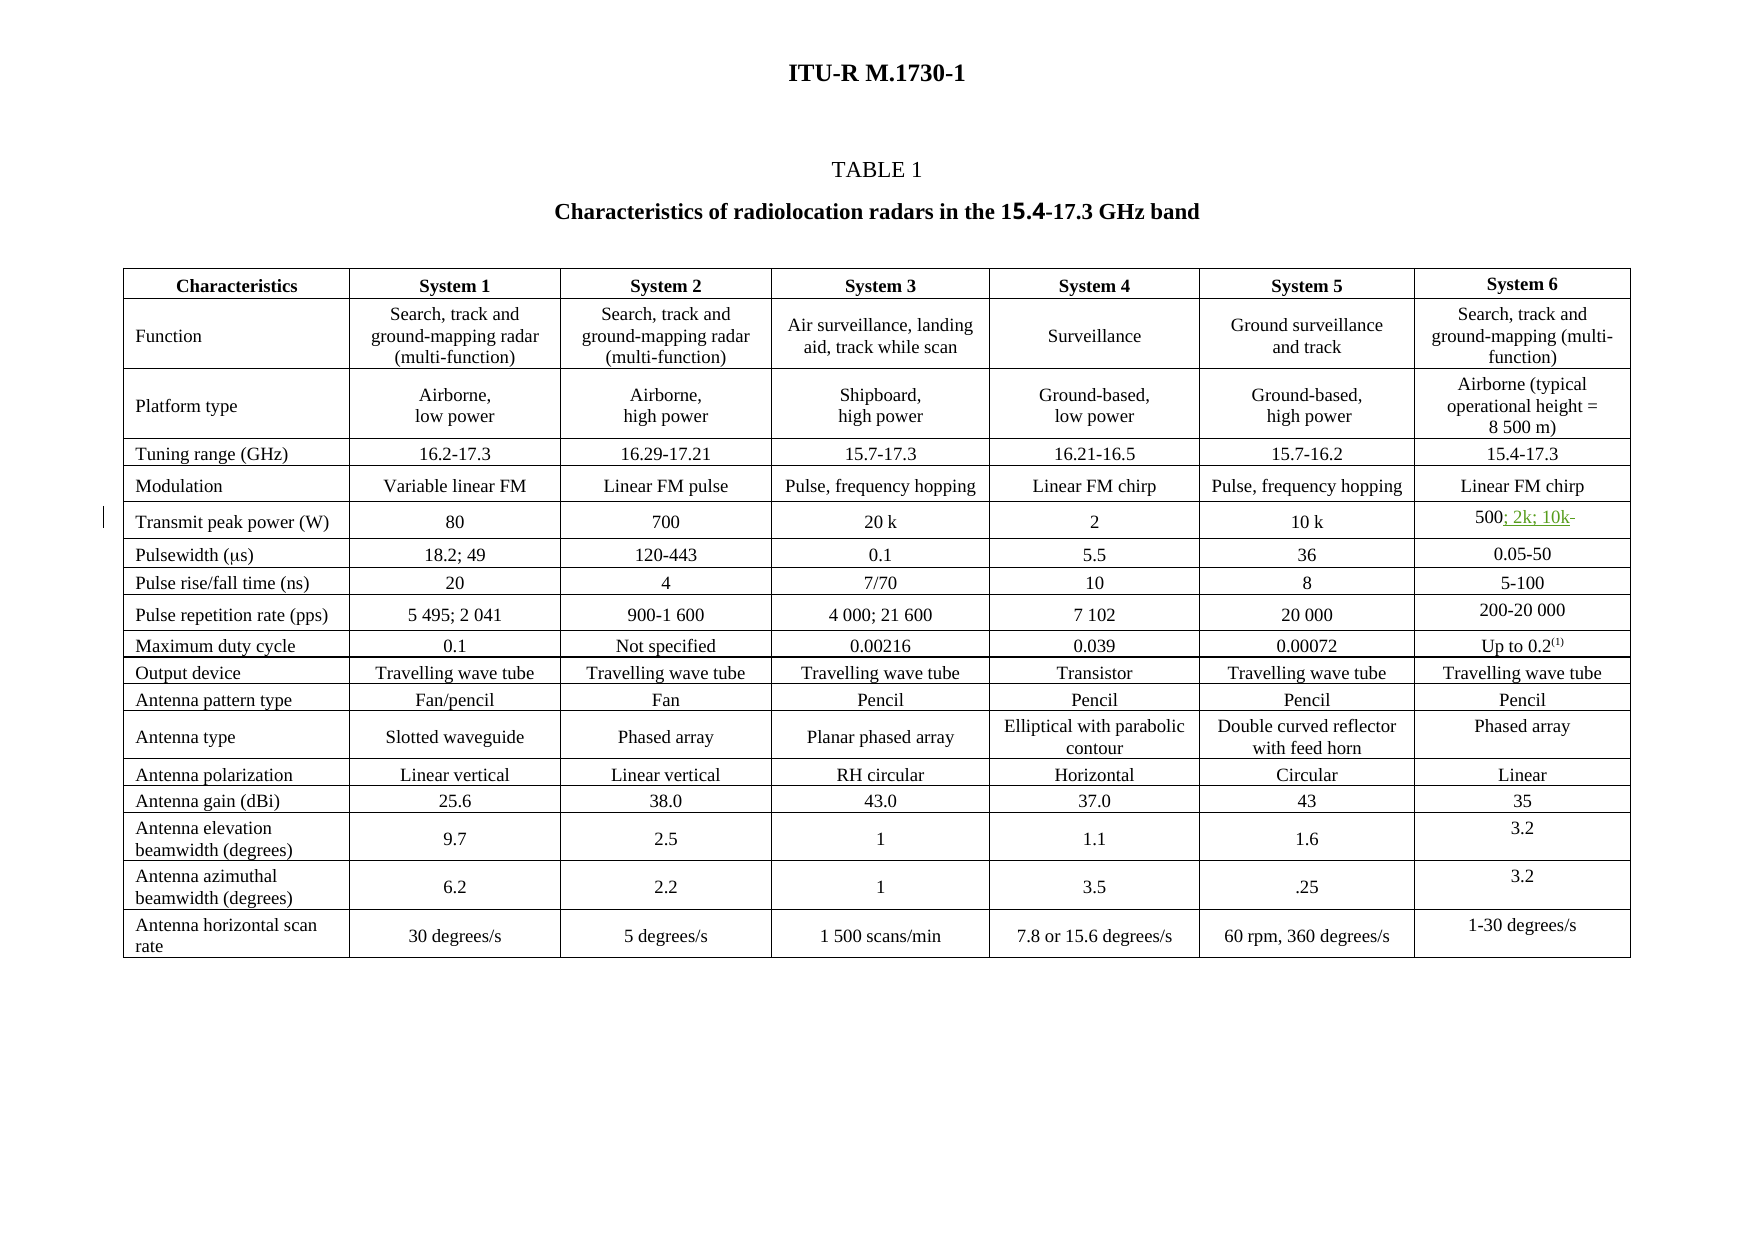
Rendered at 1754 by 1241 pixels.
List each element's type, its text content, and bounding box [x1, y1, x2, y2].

table_cell 1 [772, 813, 989, 860]
table_cell Pencil [990, 684, 1199, 710]
table_header System 2 [561, 269, 771, 298]
table_cell Fan [561, 684, 771, 710]
table_cell 18.2; 49 [350, 539, 560, 567]
table_cell Ground-based, high power [1200, 369, 1414, 438]
table_cell 1.1 [990, 813, 1199, 860]
table_cell Double curved reflector with feed horn [1200, 711, 1414, 758]
table_cell 120-443 [561, 539, 771, 567]
table_cell Pulse, frequency hopping [772, 466, 989, 501]
table_header System 4 [990, 269, 1199, 298]
table_cell Up to 0.2(1) [1415, 631, 1630, 656]
table_cell 30 degrees/s [350, 910, 560, 957]
table_cell Not specified [561, 631, 771, 656]
table_cell Airborne, high power [561, 369, 771, 438]
table_cell Travelling wave tube [1200, 658, 1414, 683]
table_cell Modulation [124, 466, 349, 501]
table_cell Transistor [990, 658, 1199, 683]
table_cell Circular [1200, 759, 1414, 785]
table_cell 7/70 [772, 568, 989, 593]
table_cell 25.6 [350, 786, 560, 812]
table_cell 2.5 [561, 813, 771, 860]
table_cell 500 [1415, 502, 1630, 538]
table_cell Air surveillance, landing aid, track while scan [772, 299, 989, 368]
table_cell Platform type [124, 369, 349, 438]
table_cell Antenna type [124, 711, 349, 758]
table_cell 36 [1200, 539, 1414, 567]
table_cell Variable linear FM [350, 466, 560, 501]
table_cell Travelling wave tube [1415, 658, 1630, 683]
table_cell 10 [990, 568, 1199, 593]
table_cell 1 500 scans/min [772, 910, 989, 957]
table_cell Ground-based, low power [990, 369, 1199, 438]
table_cell 80 [350, 502, 560, 538]
table_cell 0.05-50 [1415, 539, 1630, 567]
table_cell Search, track and ground-mapping radar (multi-function) [350, 299, 560, 368]
table_cell 9.7 [350, 813, 560, 860]
table_cell 16.29-17.21 [561, 439, 771, 464]
table_cell Linear vertical [561, 759, 771, 785]
table_cell Antenna pattern type [124, 684, 349, 710]
table_cell Antenna elevation beamwidth (degrees) [124, 813, 349, 860]
table_cell 35 [1415, 786, 1630, 812]
table_cell 1-30 degrees/s [1415, 910, 1630, 957]
title Characteristics of radiolocation radars in the 15.4-17.3 GHz band [118, 195, 1636, 226]
table_cell Transmit peak power (W) [124, 502, 349, 538]
table_cell 200-20 000 [1415, 595, 1630, 630]
table_cell 900-1 600 [561, 595, 771, 630]
table_header System 6 [1415, 269, 1630, 298]
table_cell 5 495; 2 041 [350, 595, 560, 630]
table_cell Pulsewidth (s) [124, 539, 349, 567]
table_cell Horizontal [990, 759, 1199, 785]
table_cell 43.0 [772, 786, 989, 812]
table_header Characteristics [124, 269, 349, 298]
table_cell 20 [350, 568, 560, 593]
table_cell 3.2 [1415, 861, 1630, 908]
table_cell Travelling wave tube [772, 658, 989, 683]
table_cell 0.00216 [772, 631, 989, 656]
table_cell Airborne, low power [350, 369, 560, 438]
table_cell Pencil [1200, 684, 1414, 710]
table_cell 8 [1200, 568, 1414, 593]
table_cell Antenna horizontal scan rate [124, 910, 349, 957]
table_cell 3.2 [1415, 813, 1630, 860]
table_cell Pulse rise/fall time (ns) [124, 568, 349, 593]
table_cell Surveillance [990, 299, 1199, 368]
table_cell 5.5 [990, 539, 1199, 567]
table_cell 15.7-16.2 [1200, 439, 1414, 464]
table_cell RH circular [772, 759, 989, 785]
table_cell Linear [1415, 759, 1630, 785]
table_cell Elliptical with parabolic contour [990, 711, 1199, 758]
table_cell Linear FM pulse [561, 466, 771, 501]
table_header System 1 [350, 269, 560, 298]
table_cell 0.039 [990, 631, 1199, 656]
table_cell 20 000 [1200, 595, 1414, 630]
table_cell 700 [561, 502, 771, 538]
table_cell Fan/pencil [350, 684, 560, 710]
table_cell Maximum duty cycle [124, 631, 349, 656]
table_cell Function [124, 299, 349, 368]
table_cell Airborne (typical operational height = 8 500 m) [1415, 369, 1630, 438]
table_cell Planar phased array [772, 711, 989, 758]
table_cell 7 102 [990, 595, 1199, 630]
table_cell 37.0 [990, 786, 1199, 812]
table_cell 1.6 [1200, 813, 1414, 860]
table_cell 43 [1200, 786, 1414, 812]
table_cell 4 [561, 568, 771, 593]
table_cell Travelling wave tube [350, 658, 560, 683]
table_cell Antenna gain (dBi) [124, 786, 349, 812]
table_cell Linear vertical [350, 759, 560, 785]
table_cell 2.2 [561, 861, 771, 908]
table_cell 20 k [772, 502, 989, 538]
table_cell 5 degrees/s [561, 910, 771, 957]
table_cell 2 [990, 502, 1199, 538]
table_cell 4 000; 21 600 [772, 595, 989, 630]
table_cell Shipboard, high power [772, 369, 989, 438]
table_cell Phased array [561, 711, 771, 758]
table_cell 7.8 or 15.6 degrees/s [990, 910, 1199, 957]
table_cell 1 [772, 861, 989, 908]
table_cell Pulse repetition rate (pps) [124, 595, 349, 630]
table_cell 38.0 [561, 786, 771, 812]
table_cell 5-100 [1415, 568, 1630, 593]
table_cell 15.4-17.3 [1415, 439, 1630, 464]
table_cell Search, track and ground-mapping radar (multi-function) [561, 299, 771, 368]
table_cell Antenna azimuthal beamwidth (degrees) [124, 861, 349, 908]
table_cell 16.2-17.3 [350, 439, 560, 464]
table_cell Antenna polarization [124, 759, 349, 785]
table_cell Pulse, frequency hopping [1200, 466, 1414, 501]
table_cell Linear FM chirp [990, 466, 1199, 501]
text TABLE 1 [118, 156, 1636, 183]
table_cell 15.7-17.3 [772, 439, 989, 464]
table_cell Linear FM chirp [1415, 466, 1630, 501]
table_cell Travelling wave tube [561, 658, 771, 683]
table_cell 16.21-16.5 [990, 439, 1199, 464]
table_cell Search, track and ground-mapping (multi-function) [1415, 299, 1630, 368]
table_cell Output device [124, 658, 349, 683]
table_cell Ground surveillance and track [1200, 299, 1414, 368]
table_cell 0.1 [772, 539, 989, 567]
table_cell 3.5 [990, 861, 1199, 908]
table_header System 3 [772, 269, 989, 298]
table_cell Tuning range (GHz) [124, 439, 349, 464]
table_cell 60 rpm, 360 degrees/s [1200, 910, 1414, 957]
table_cell 10 k [1200, 502, 1414, 538]
table_cell Phased array [1415, 711, 1630, 758]
table_cell Slotted waveguide [350, 711, 560, 758]
table_cell .25 [1200, 861, 1414, 908]
table_header System 5 [1200, 269, 1414, 298]
table_cell 0.1 [350, 631, 560, 656]
table_cell 0.00072 [1200, 631, 1414, 656]
table_cell Pencil [772, 684, 989, 710]
table_cell 6.2 [350, 861, 560, 908]
table_cell Pencil [1415, 684, 1630, 710]
